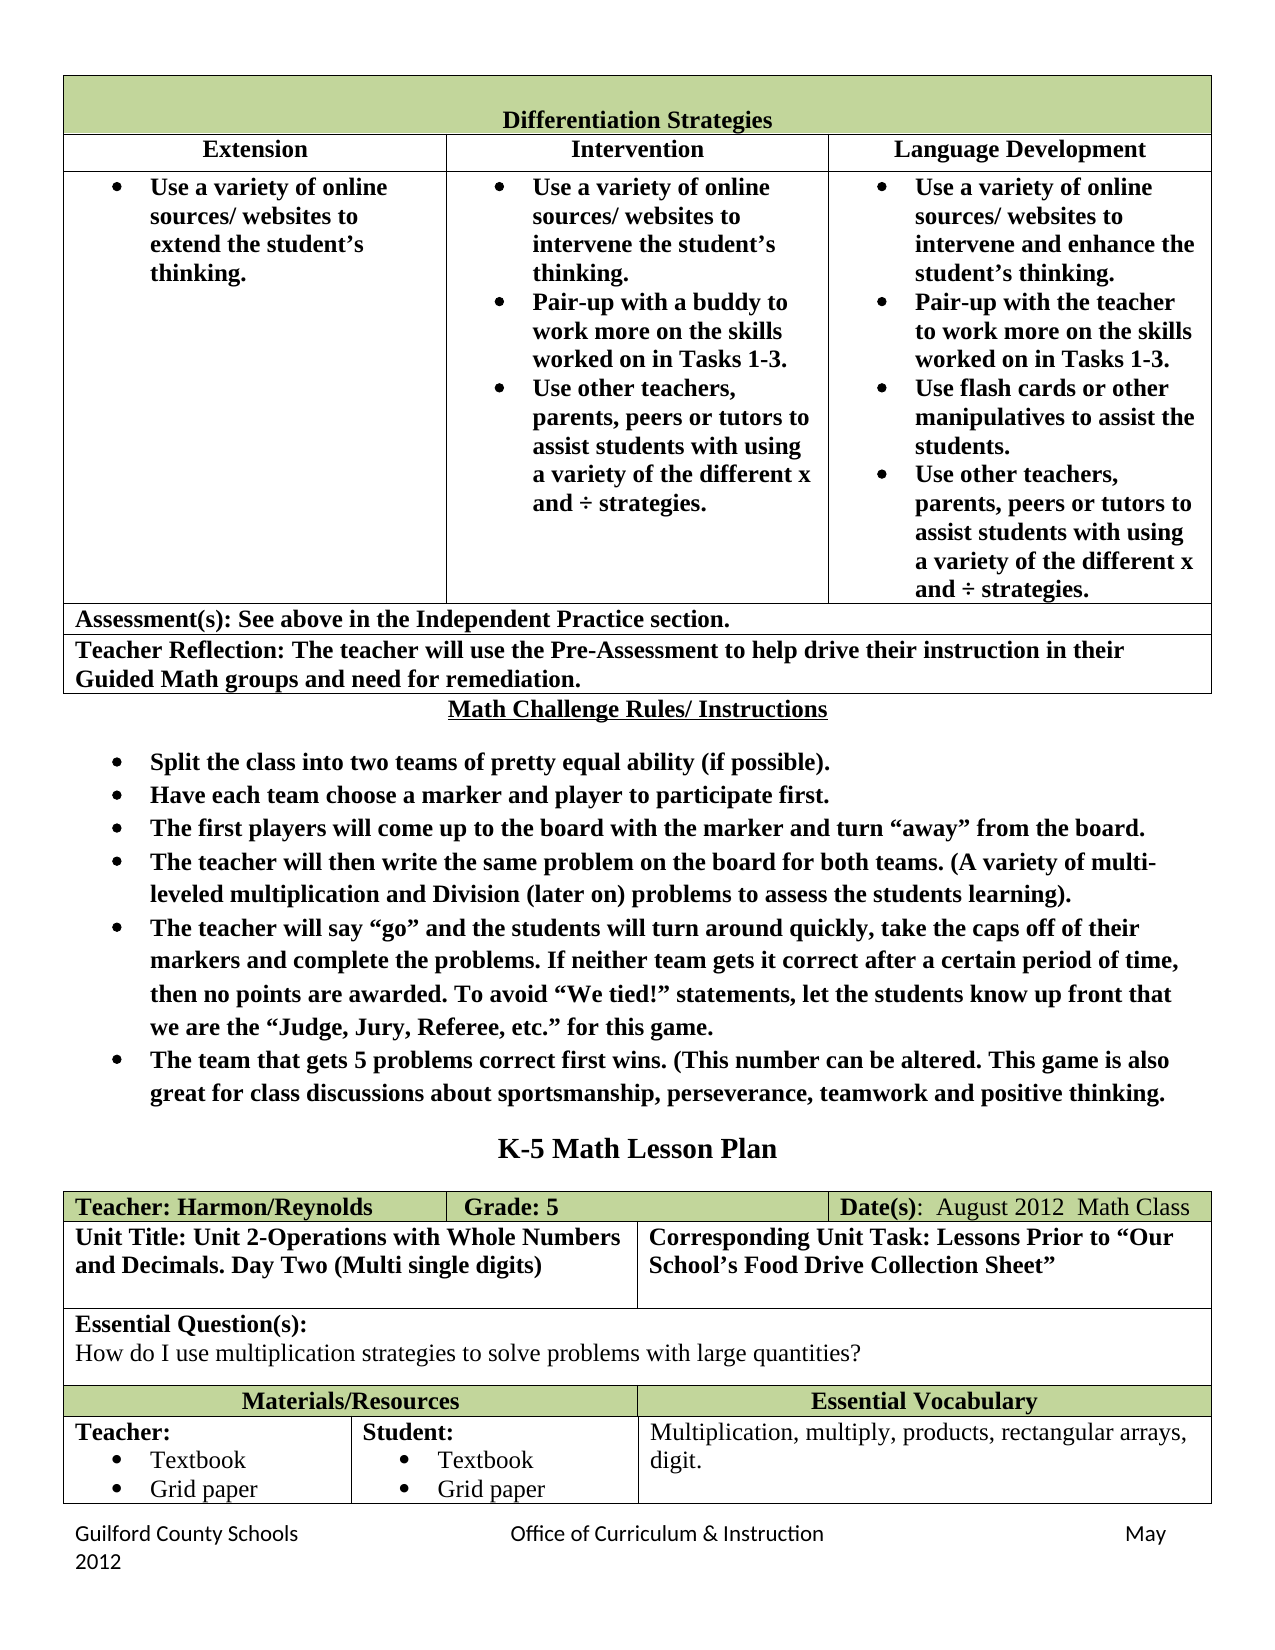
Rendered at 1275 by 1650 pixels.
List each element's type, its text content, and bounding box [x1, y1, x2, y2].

list The first players will come up to the board with the marker and turn “away” from the board. [112, 813, 1200, 842]
table_header Date(s): August 2012 Math Class [829, 1192, 1211, 1221]
table_header Grade: 5 [447, 1192, 828, 1221]
list The teacher will then write the same problem on the board for both teams. (A variety of multi- leveled multiplication and Division (later on) problems to assess the students learning). [112, 847, 1200, 908]
table_cell Use a variety of online sources/ websites to extend the student’s thinking. [64, 172, 446, 603]
table_cell Essential Question(s): How do I use multiplication strategies to solve problems with large quantities? [64, 1309, 1211, 1385]
table_cell Assessment(s): See above in the Independent Practice section. [64, 604, 1211, 634]
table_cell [639, 1417, 1211, 1503]
table_cell Intervention [447, 135, 828, 171]
list The teacher will say “go” and the students will turn around quickly, take the caps off of their markers and complete the problems. If neither team gets it correct after a certain period of time, then no points are awarded. To avoid “We tied!” statements, let the students know up front that we are the “Judge, Jury, Referee, etc.” for this game. [112, 913, 1200, 1040]
table_cell Essential Vocabulary [638, 1386, 1211, 1416]
table_cell Corresponding Unit Task: Lessons Prior to “Our School’s Food Drive Collection Sheet” [638, 1222, 1211, 1308]
table_cell Use a variety of online sources/ websites to intervene and enhance the student’s thinking. Pair-up with the teacher to work more on the skills worked on in Tasks 1-3. Use flash cards or other manipulatives to assist the students. Use other teachers, parents, peers or tutors to assist students with using a variety of the different x and ÷ strategies. [829, 172, 1211, 603]
table_cell Extension [64, 135, 446, 171]
text K-5 Math Lesson Plan [75, 1132, 1200, 1165]
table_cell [64, 1417, 351, 1503]
table_cell Materials/Resources [64, 1386, 637, 1416]
list Have each team choose a marker and player to participate first. [112, 781, 1200, 809]
table_cell Teacher Reflection: The teacher will use the Pre-Assessment to help drive their instruction in their Guided Math groups and need for remediation. [64, 635, 1211, 693]
text Math Challenge Rules/ Instructions [75, 694, 1200, 722]
list Split the class into two teams of pretty equal ability (if possible). [112, 747, 1200, 776]
table_cell Language Development [829, 135, 1211, 171]
table_header Teacher: Harmon/Reynolds [64, 1192, 446, 1221]
table_cell Unit Title: Unit 2-Operations with Whole Numbers and Decimals. Day Two (Multi single digits) [64, 1222, 637, 1308]
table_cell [64, 76, 1211, 133]
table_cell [352, 1417, 638, 1503]
table_cell Use a variety of online sources/ websites to intervene the student’s thinking. Pair-up with a buddy to work more on the skills worked on in Tasks 1-3. Use other teachers, parents, peers or tutors to assist students with using a variety of the different x and ÷ strategies. [447, 172, 828, 603]
list The team that gets 5 problems correct first wins. (This number can be altered. This game is also great for class discussions about sportsmanship, perseverance, teamwork and positive thinking. [112, 1045, 1200, 1106]
